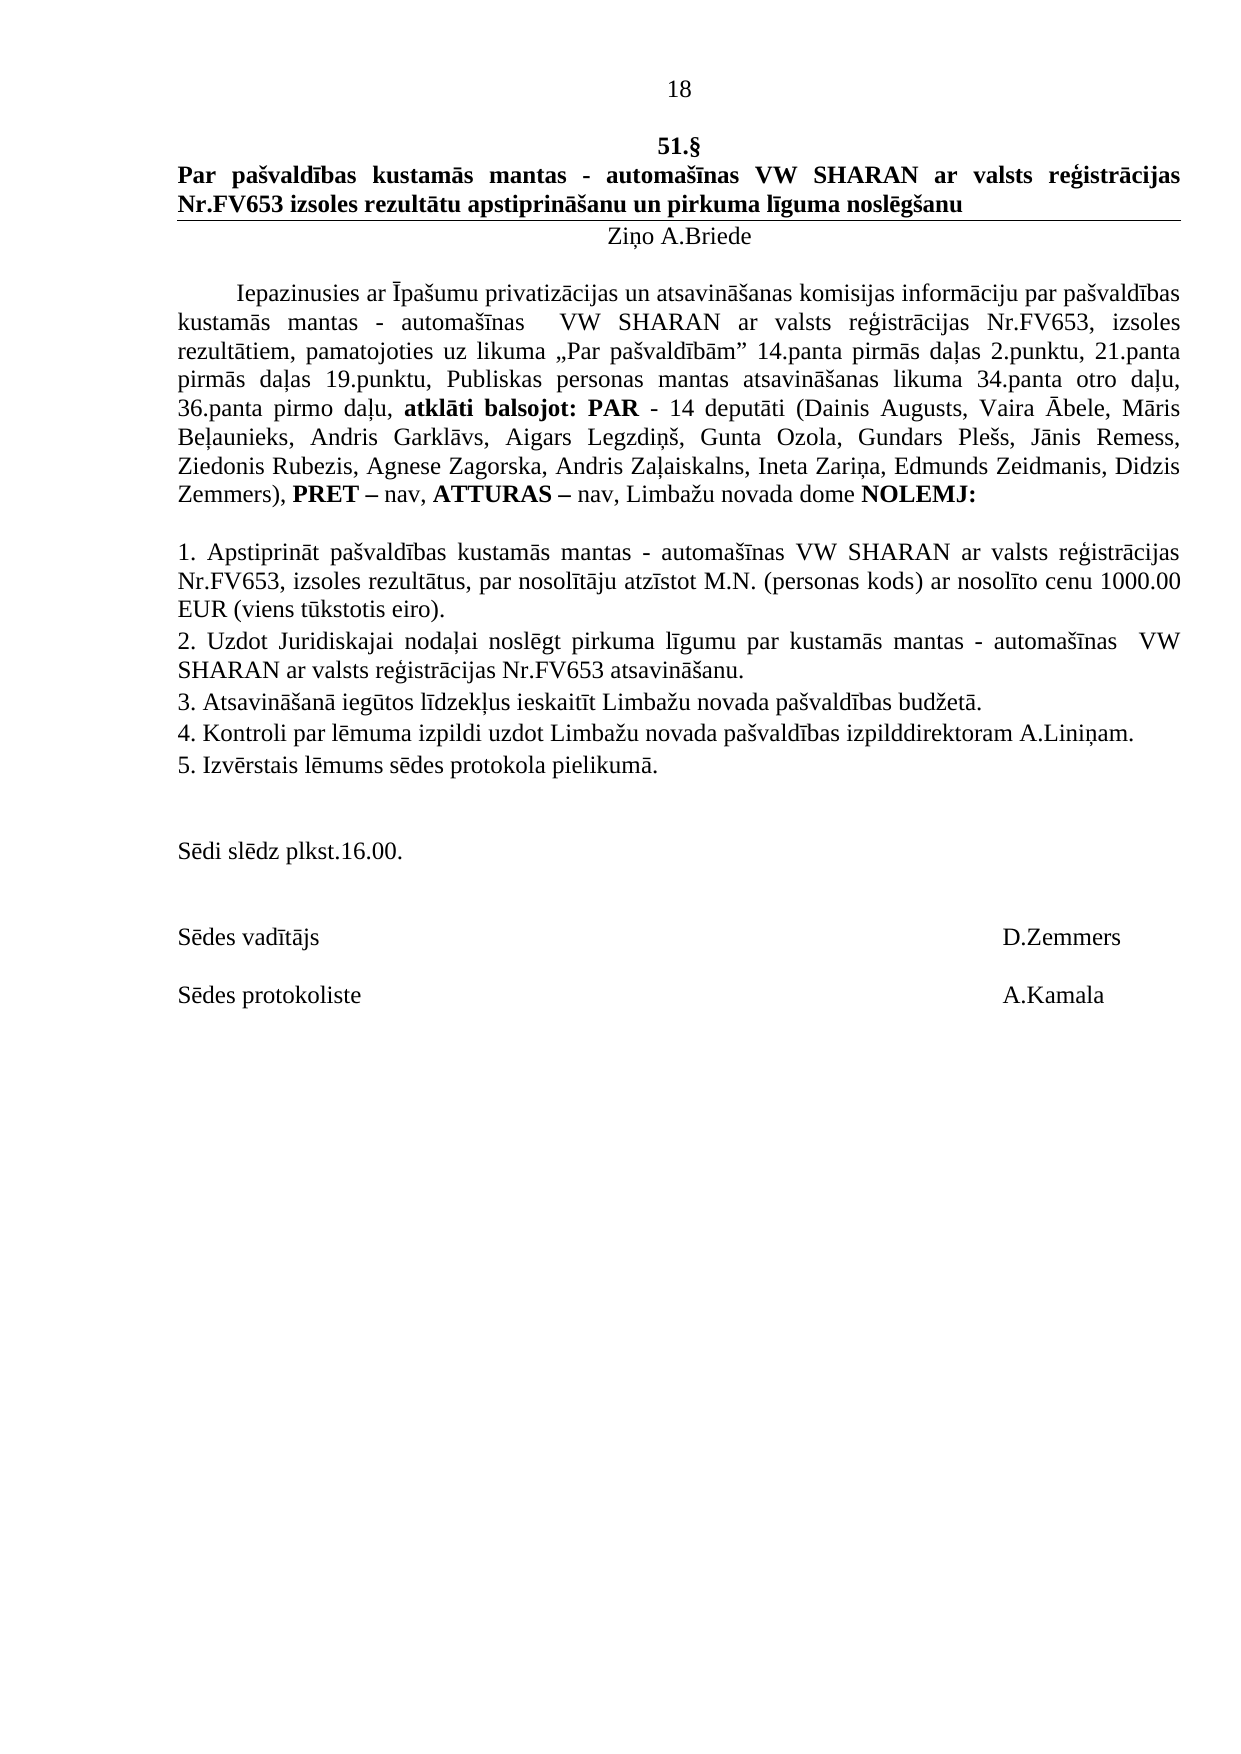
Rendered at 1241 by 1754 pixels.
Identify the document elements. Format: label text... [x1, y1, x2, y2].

text 51.§ [177, 131, 1181, 160]
text Sēdi slēdz plkst.16.00. [177, 836, 1162, 865]
text Sēdes protokoliste A.Kamala [177, 980, 1162, 1009]
text 4. Kontroli par lēmuma izpildi uzdot Limbažu novada pašvaldības izpilddirektoram A.Liniņam. [177, 718, 1181, 747]
text 3. Atsavināšanā iegūtos līdzekļus ieskaitīt Limbažu novada pašvaldības budžetā. [177, 687, 1181, 715]
text 1. Apstiprināt pašvaldības kustamās mantas - automašīnas VW SHARAN ar valsts reģistrācijas Nr.FV653, izsoles rezultātus, par nosolītāju atzīstot M.N. (personas kods) ar nosolīto cenu 1000.00 EUR (viens tūkstotis eiro). [177, 537, 1181, 623]
text Par pašvaldības kustamās mantas - automašīnas VW SHARAN ar valsts reģistrācijas Nr.FV653 izsoles rezultātu apstiprināšanu un pirkuma līguma noslēgšanu [177, 160, 1181, 220]
text Sēdes vadītājs D.Zemmers [177, 922, 1162, 951]
text Ziņo A.Briede [177, 221, 1181, 249]
text Iepazinusies ar Īpašumu privatizācijas un atsavināšanas komisijas informāciju par pašvaldības kustamās mantas - automašīnas VW SHARAN ar valsts reģistrācijas Nr.FV653, izsoles rezultātiem, pamatojoties uz likuma „Par pašvaldībām” 14.panta pirmās daļas 2.punktu, 21.panta pirmās daļas 19.punktu, Publiskas personas mantas atsavināšanas likuma 34.panta otro daļu, 36.panta pirmo daļu, atklāti balsojot: PAR - 14 deputāti (Dainis Augusts, Vaira Ābele, Māris Beļaunieks, Andris Garklāvs, Aigars Legzdiņš, Gunta Ozola, Gundars Plešs, Jānis Remess, Ziedonis Rubezis, Agnese Zagorska, Andris Zaļaiskalns, Ineta Zariņa, Edmunds Zeidmanis, Didzis Zemmers), PRET – nav, ATTURAS – nav, Limbažu novada dome NOLEMJ: [177, 278, 1181, 508]
text 5. Izvērstais lēmums sēdes protokola pielikumā. [177, 750, 1181, 779]
text 2. Uzdot Juridiskajai nodaļai noslēgt pirkuma līgumu par kustamās mantas - automašīnas VW SHARAN ar valsts reģistrācijas Nr.FV653 atsavināšanu. [177, 626, 1181, 684]
